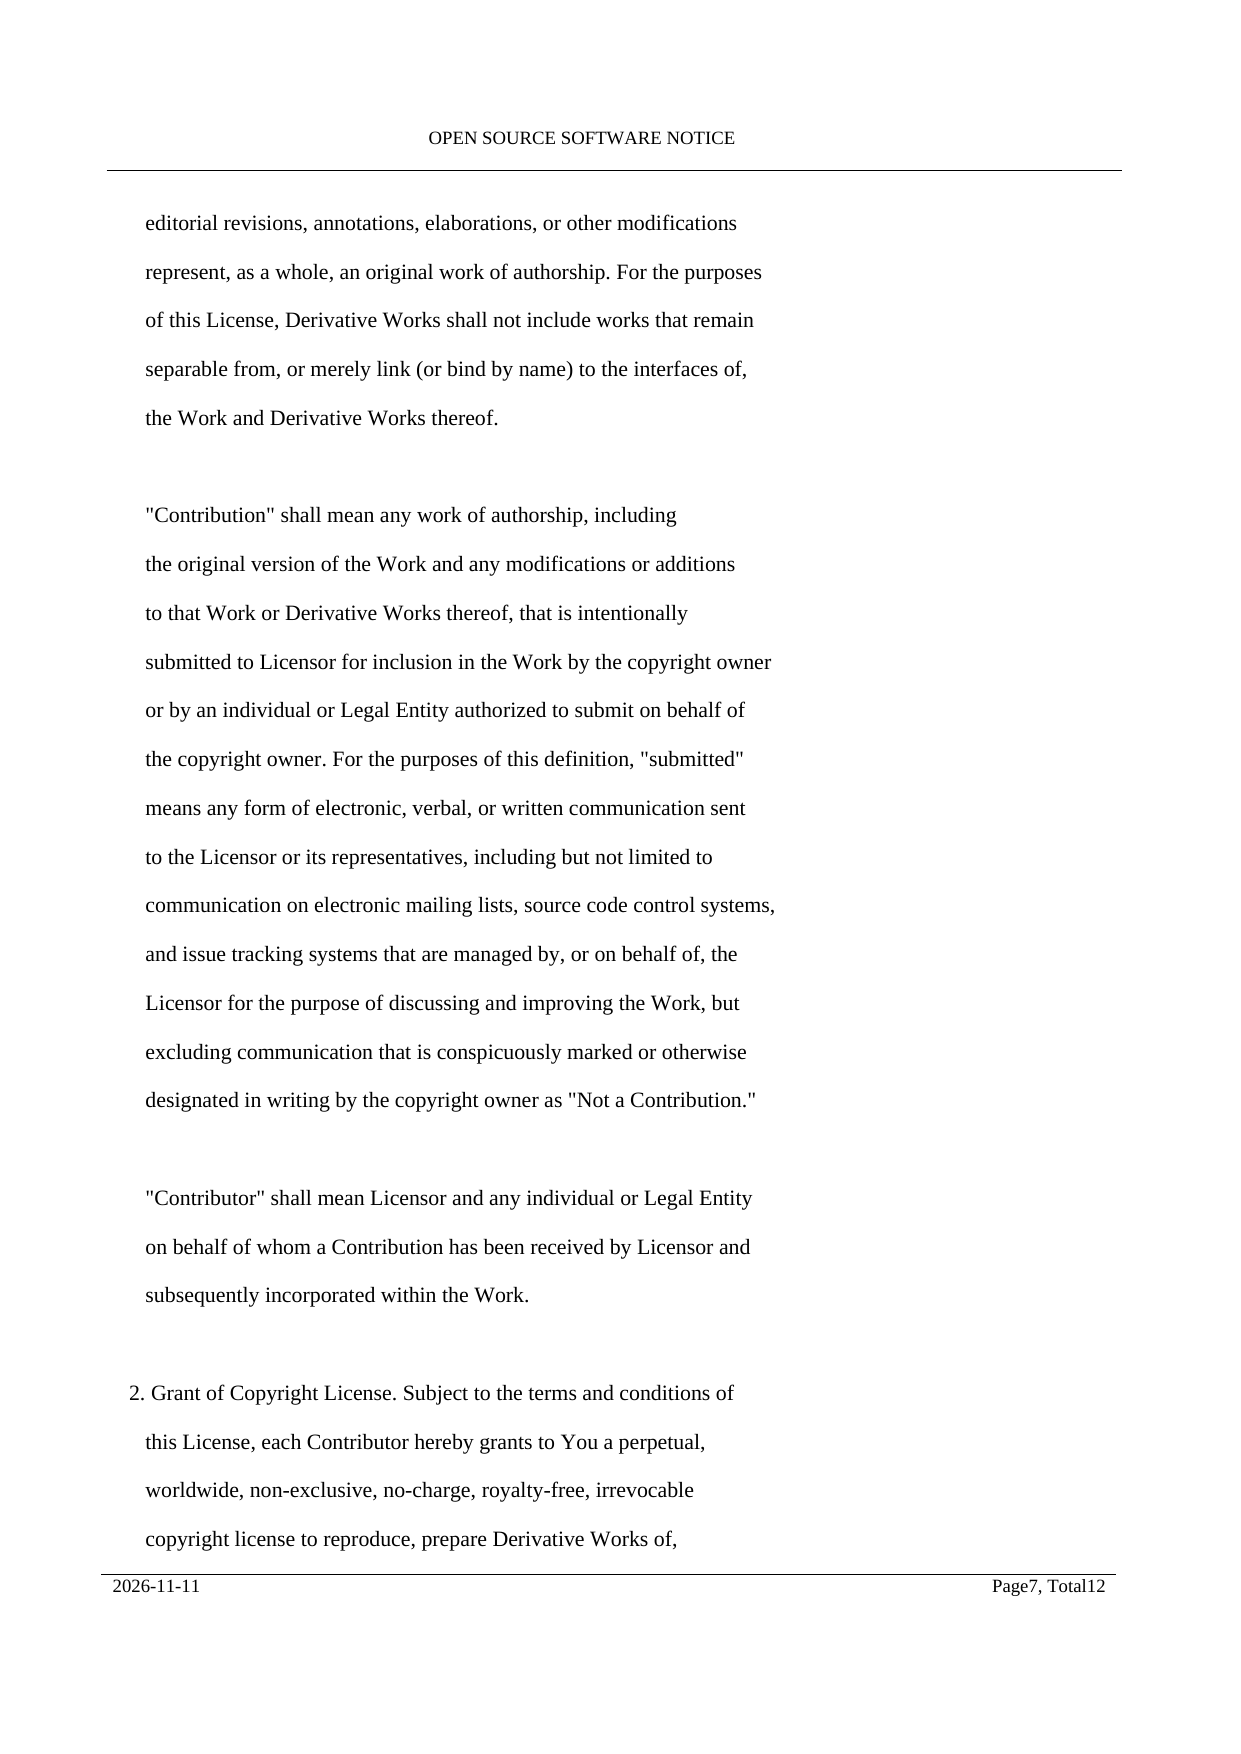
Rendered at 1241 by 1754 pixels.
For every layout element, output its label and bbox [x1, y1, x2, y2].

text [112, 206, 1128, 1555]
